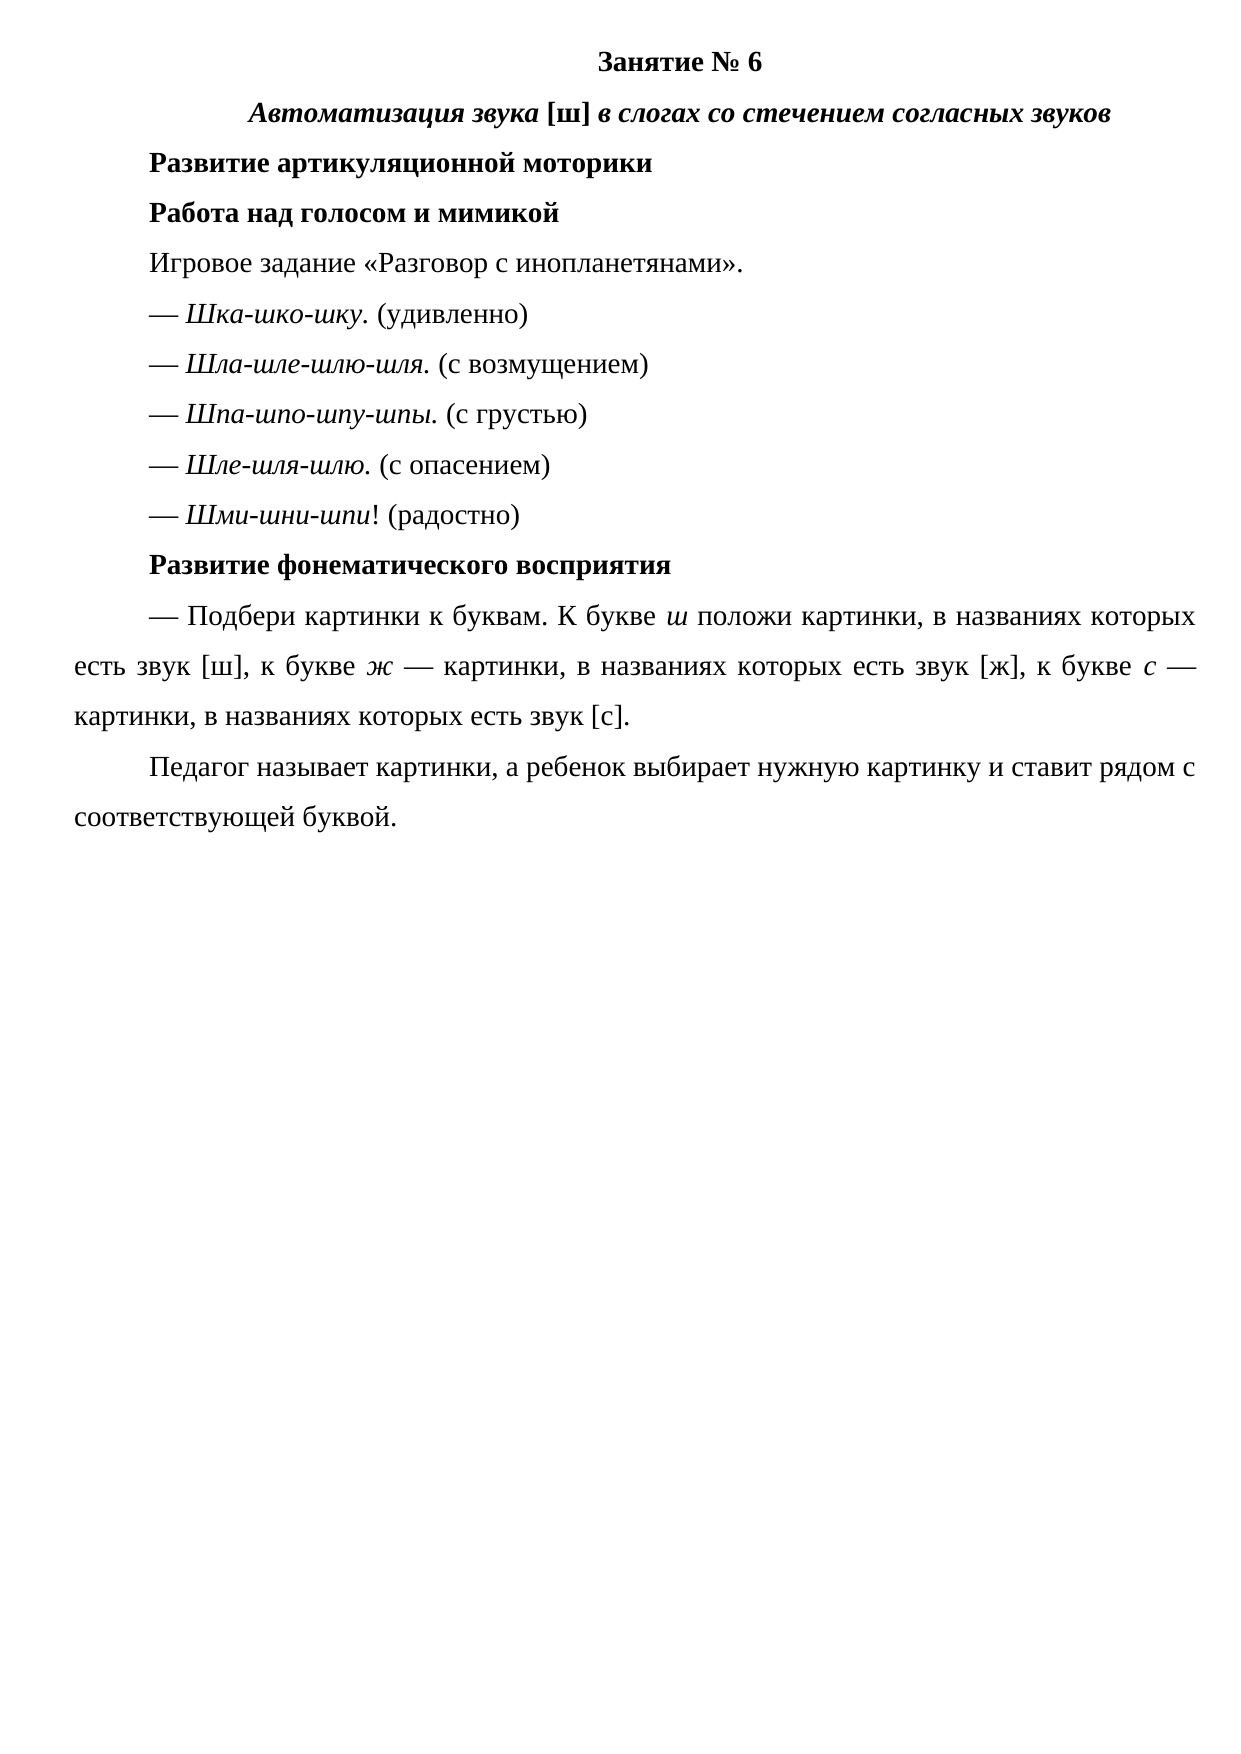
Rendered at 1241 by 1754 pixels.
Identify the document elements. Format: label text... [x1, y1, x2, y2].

text Автоматизация звука [ш] в слогах со стечением согласных звуков [74, 95, 1196, 128]
text — Шле-шля-шлю. (с опасением) [74, 447, 1196, 480]
text Педагог называет картинки, а ребенок выбирает нужную картинку и ставит рядом с соответствующей буквой. [74, 749, 1196, 833]
text Работа над голосом и мимикой [74, 195, 1196, 229]
text Развитие артикуляционной моторики [74, 145, 1196, 178]
text — Шла-шле-шлю-шля. (с возмущением) [74, 346, 1196, 380]
text Игровое задание «Разговор с инопланетянами». [74, 246, 1196, 279]
text — Шми-шни-шпи! (радостно) [74, 497, 1196, 531]
text — Подбери картинки к буквам. К букве ш положи картинки, в названиях которых есть звук [ш], к букве ж — картинки, в названиях которых есть звук [ж], к букве с — картинки, в названиях которых есть звук [с]. [74, 598, 1196, 732]
text Занятие № 6 [74, 44, 1196, 78]
text — Шпа-шпо-шпу-шпы. (с грустью) [74, 397, 1196, 430]
text Развитие фонематического восприятия [74, 547, 1196, 581]
text — Шка-шко-шку. (удивленно) [74, 296, 1196, 329]
